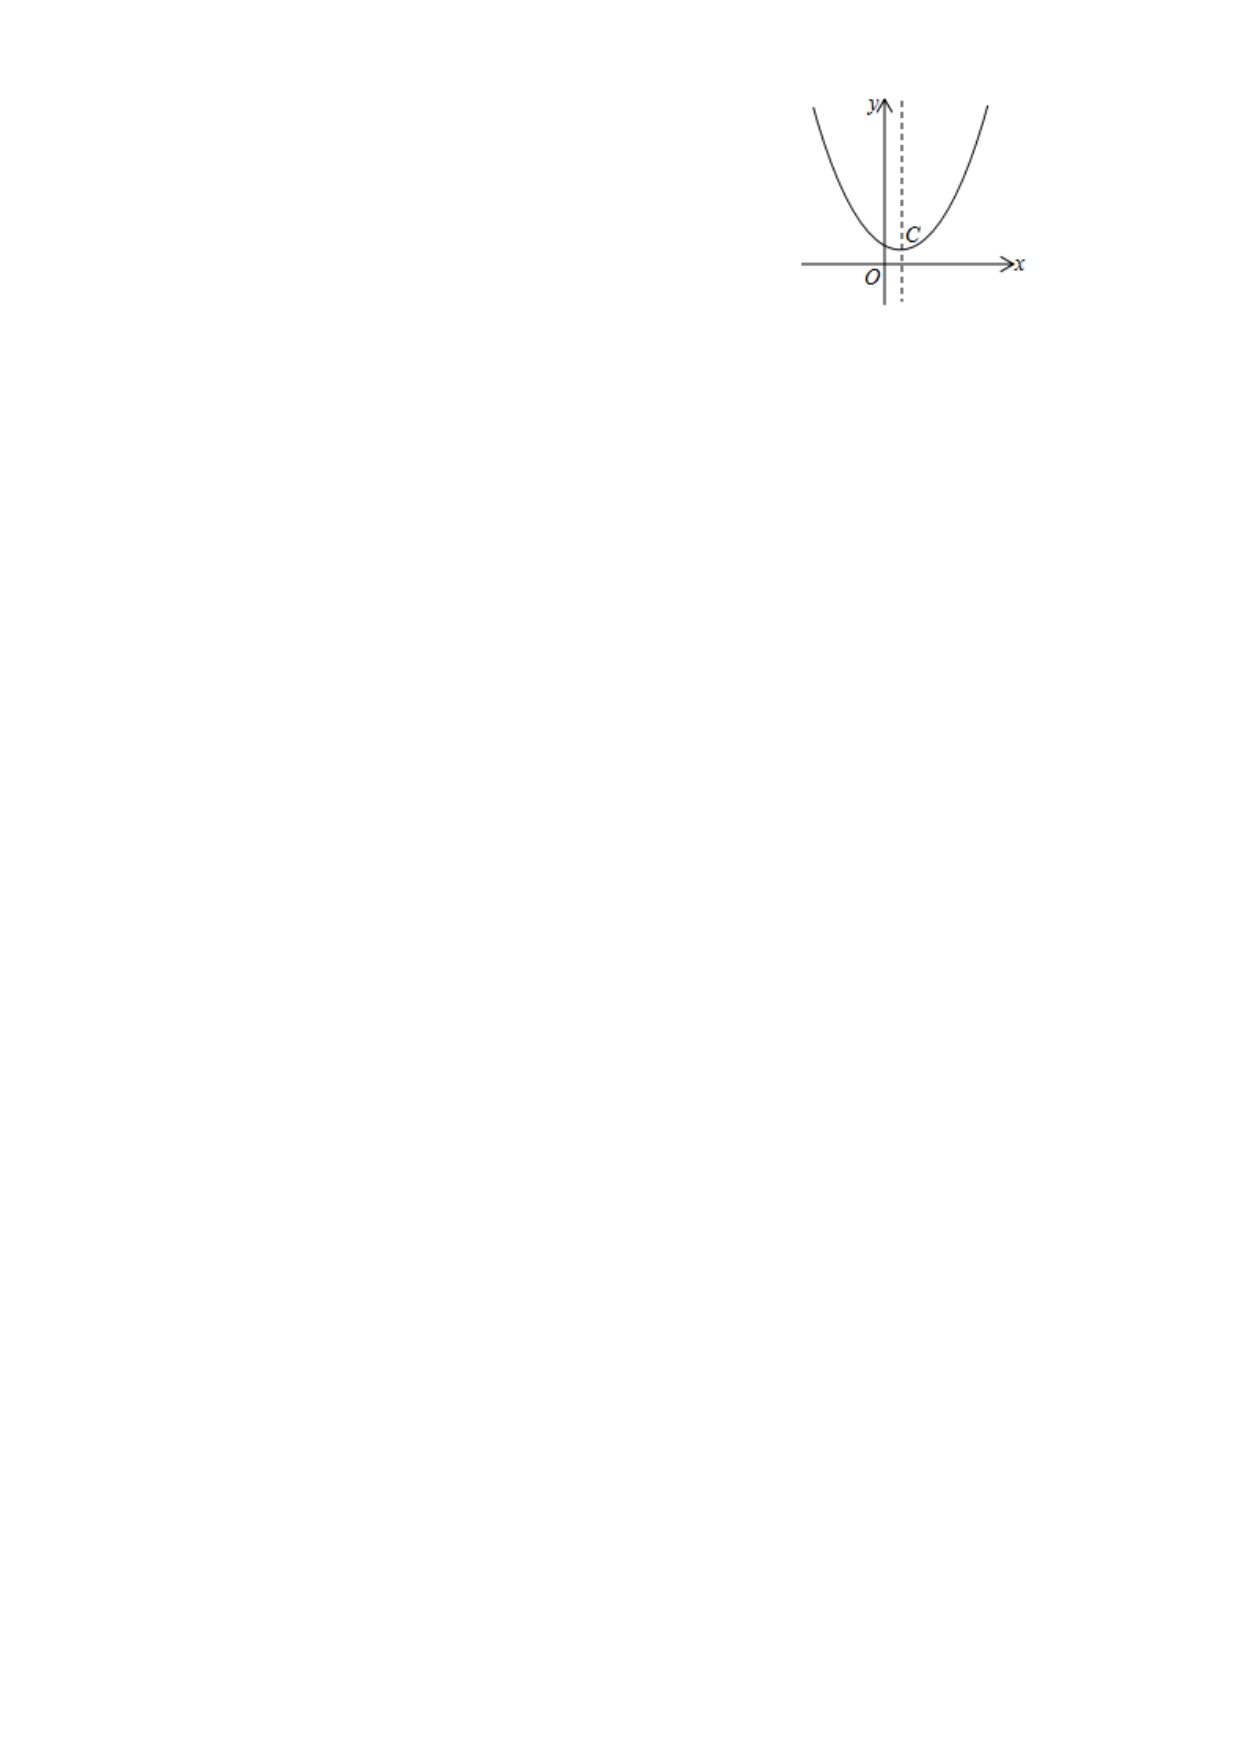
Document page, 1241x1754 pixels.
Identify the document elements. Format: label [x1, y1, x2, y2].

picture [800, 98, 1031, 310]
table_header [798, 97, 1032, 390]
